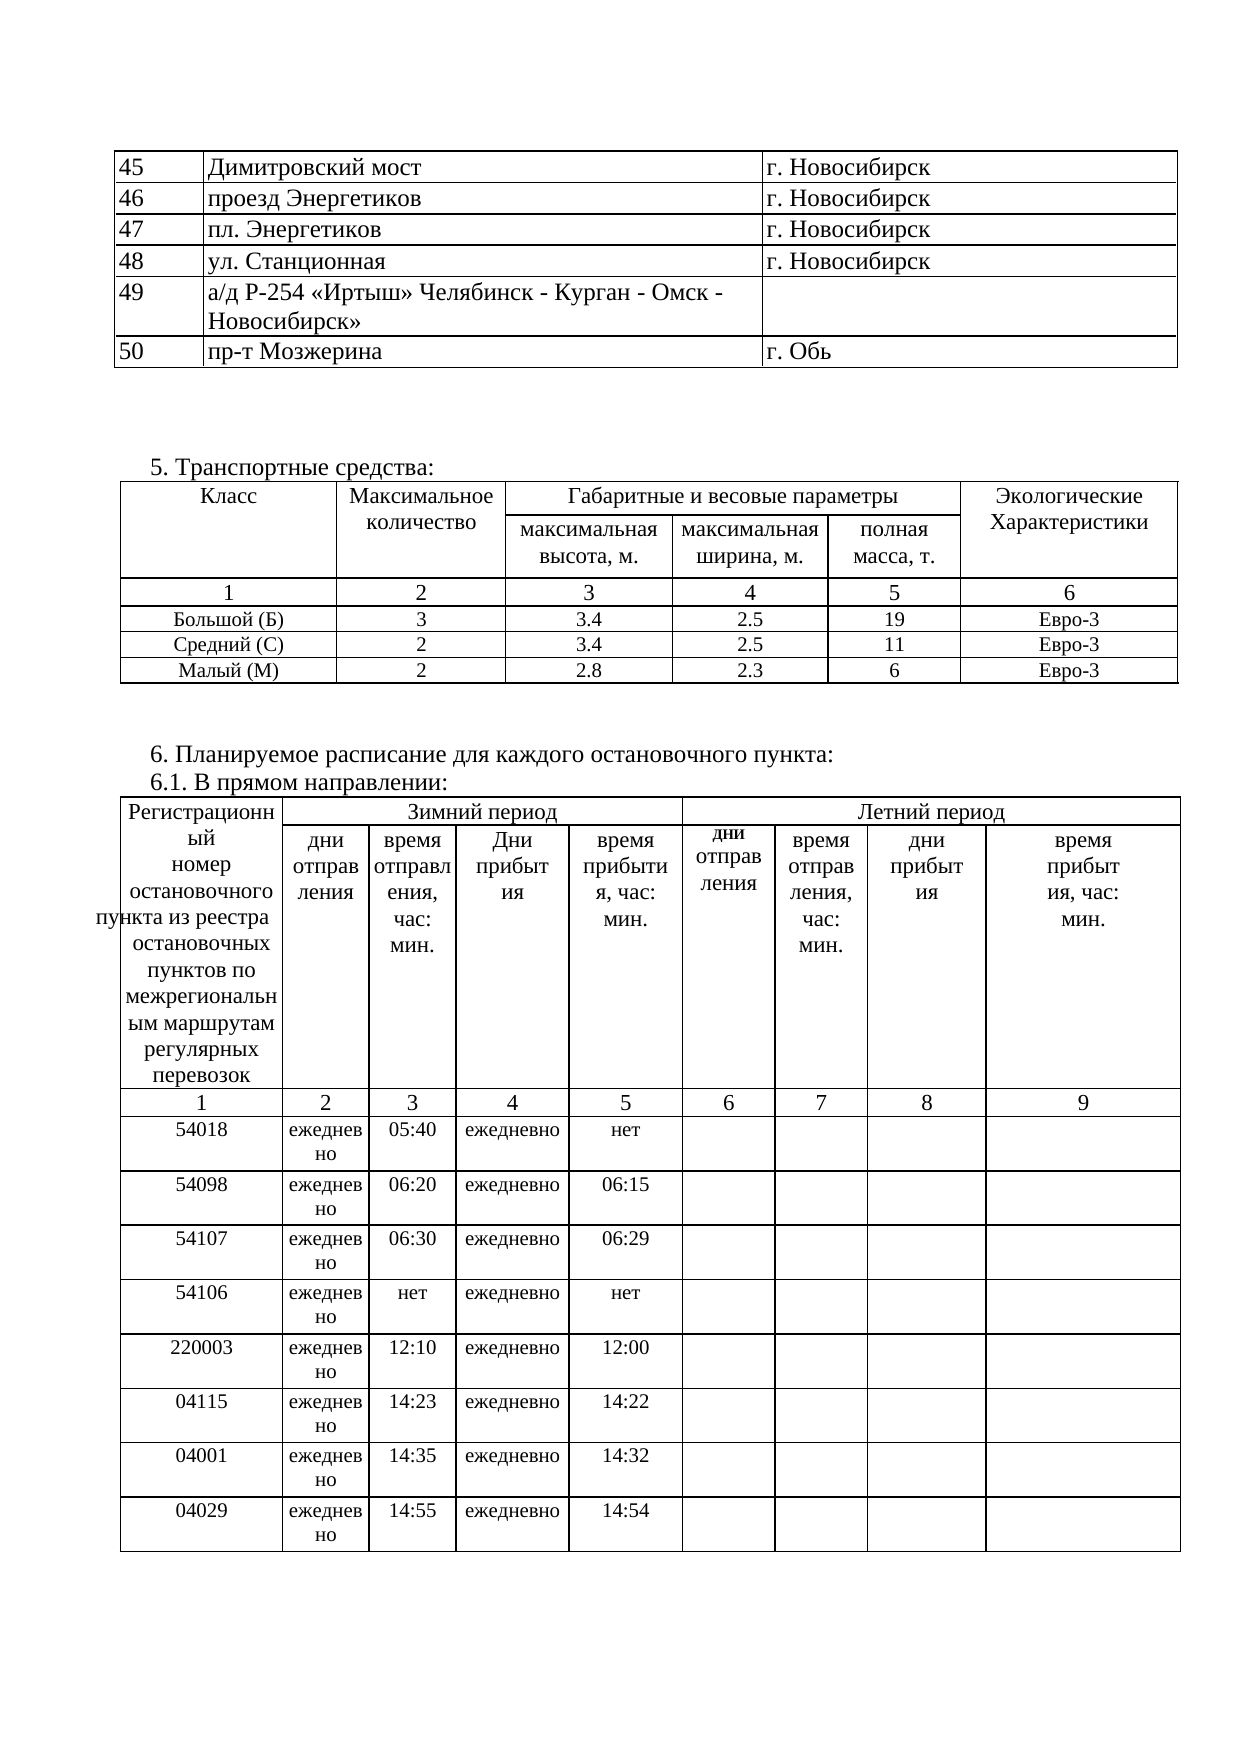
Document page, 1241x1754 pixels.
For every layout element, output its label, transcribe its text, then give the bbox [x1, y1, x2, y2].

table_cell 3.4 [506, 632, 672, 656]
table_cell [683, 1498, 774, 1551]
table_cell ежедневно [457, 1443, 568, 1496]
table_cell ежедневно [283, 1335, 368, 1387]
table_cell ежедневно [283, 1117, 368, 1170]
table_cell [868, 1443, 985, 1496]
table_cell ежедневно [283, 1498, 368, 1551]
table_cell 04115 [121, 1389, 282, 1442]
table_cell [776, 1172, 867, 1224]
table_cell 3.4 [506, 607, 672, 631]
table_cell а/д Р-254 «Иртыш» Челябинск - Курган - Омск - Новосибирск» [204, 277, 762, 335]
table_header Габаритные и весовые параметры [506, 482, 960, 514]
table_cell 3 [506, 579, 672, 605]
table_cell Димитровский мост [204, 152, 762, 181]
table_cell ежедневно [283, 1389, 368, 1442]
table_cell 5 [570, 1089, 682, 1116]
table_cell 04001 [121, 1443, 282, 1496]
table_cell проезд Энергетиков [204, 183, 762, 213]
table_cell 46 [115, 183, 203, 213]
table_cell ежедневно [457, 1117, 568, 1170]
table_cell [776, 1226, 867, 1279]
table_cell время отправл ения, час: мин. [370, 826, 455, 1088]
table_cell 45 [115, 152, 203, 181]
table_cell [987, 1226, 1180, 1279]
table_cell 54106 [121, 1280, 282, 1333]
table_cell [683, 1226, 774, 1279]
table_cell ежедневно [457, 1498, 568, 1551]
table_cell [683, 1443, 774, 1496]
table_cell максимальная высота, м. [506, 516, 672, 577]
table_cell 14:23 [370, 1389, 455, 1442]
table_cell 1 [121, 1089, 282, 1116]
table_cell 1 [121, 579, 336, 605]
table_cell 14:32 [570, 1443, 682, 1496]
table_cell 05:40 [370, 1117, 455, 1170]
table_cell 6 [683, 1089, 774, 1116]
table_cell 220003 [121, 1335, 282, 1387]
table_cell пл. Энергетиков [204, 215, 762, 244]
table_cell [868, 1226, 985, 1279]
table_cell [987, 1443, 1180, 1496]
table_cell 6 [829, 658, 960, 682]
table_cell ежедневно [283, 1280, 368, 1333]
table_cell 06:15 [570, 1172, 682, 1224]
table_cell 12:00 [570, 1335, 682, 1387]
table_cell 12:10 [370, 1335, 455, 1387]
text 6. Планируемое расписание для каждого остановочного пункта: [150, 739, 1090, 767]
table_cell [683, 1117, 774, 1170]
table_cell ежедневно [457, 1389, 568, 1442]
table_cell ежедневно [283, 1172, 368, 1224]
table_cell 2 [337, 579, 505, 605]
table_cell 47 [115, 214, 203, 244]
table_cell 5 [829, 579, 960, 605]
text 6.1. В прямом направлении: [150, 767, 1090, 796]
table_cell [683, 1280, 774, 1333]
table_cell 2.8 [506, 658, 672, 682]
table_cell Евро-3 [961, 607, 1177, 631]
table_cell 2.5 [673, 607, 827, 631]
table_cell [776, 1335, 867, 1387]
table_header Летний период [683, 798, 1180, 824]
table_cell 3 [337, 607, 505, 631]
table_cell г. Новосибирск [763, 213, 1177, 244]
table_cell 50 [115, 336, 203, 366]
table_cell 2 [283, 1089, 368, 1116]
table_cell ДНИ отправ ления [683, 826, 774, 1088]
table_cell [987, 1498, 1180, 1551]
table_cell ежедневно [457, 1226, 568, 1279]
table_cell время отправ ления, час: мин. [776, 826, 867, 1088]
table_cell [776, 1389, 867, 1442]
table_cell Дни прибыт ия [457, 826, 568, 1088]
table_cell [776, 1117, 867, 1170]
table_header Регистрационный номер остановочного пункта из реестра остановочных пунктов по межрегиональным маршрутам регулярных перевозок [121, 798, 282, 1088]
table_cell время прибыти я, час: мин. [570, 826, 682, 1088]
table_cell 06:30 [370, 1226, 455, 1279]
table_header Зимний период [283, 798, 682, 824]
table_cell Евро-3 [961, 632, 1177, 656]
table_cell нет [570, 1117, 682, 1170]
table_cell максимальная ширина, м. [673, 516, 827, 577]
table_cell [868, 1335, 985, 1387]
table_cell 54018 [121, 1117, 282, 1170]
table_cell 14:54 [570, 1498, 682, 1551]
table_cell г. Новосибирск [763, 181, 1177, 213]
table_cell 04029 [121, 1498, 282, 1551]
table_cell [987, 1389, 1180, 1442]
table_cell 8 [868, 1089, 985, 1116]
table_cell [776, 1498, 867, 1551]
table_cell г. Новосибирск [763, 152, 1177, 181]
table_cell нет [570, 1280, 682, 1333]
table_cell 48 [115, 245, 203, 276]
table_cell 2 [337, 632, 505, 656]
table_cell [776, 1443, 867, 1496]
table_cell Малый (М) [121, 658, 336, 682]
table_cell 6 [961, 579, 1177, 605]
table_cell 06:20 [370, 1172, 455, 1224]
table_cell 7 [776, 1089, 867, 1116]
table_cell 49 [115, 277, 203, 335]
table_cell ежедневно [283, 1226, 368, 1279]
table_cell 06:29 [570, 1226, 682, 1279]
table_cell [868, 1117, 985, 1170]
table_cell 4 [673, 579, 827, 605]
table_cell пр-т Мозжерина [204, 337, 762, 366]
table_header Максимальное количество [337, 482, 505, 577]
table_cell Большой (Б) [121, 607, 336, 631]
table_cell [683, 1172, 774, 1224]
table_cell Средний (С) [121, 632, 336, 656]
table_cell 9 [987, 1089, 1180, 1116]
table_cell 14:35 [370, 1443, 455, 1496]
table_cell [868, 1280, 985, 1333]
table_cell 4 [457, 1089, 568, 1116]
table_cell 14:22 [570, 1389, 682, 1442]
table_cell 11 [829, 632, 960, 656]
table_cell г. Новосибирск [763, 244, 1177, 276]
table_cell ежедневно [283, 1443, 368, 1496]
table_cell 19 [829, 607, 960, 631]
table_cell 14:55 [370, 1498, 455, 1551]
table_cell [683, 1389, 774, 1442]
table_cell г. Обь [763, 335, 1177, 366]
table_cell время прибыт ия, час: мин. [987, 826, 1180, 1088]
table_cell полная масса, т. [829, 516, 960, 577]
table_cell нет [370, 1280, 455, 1333]
table_cell 54107 [121, 1226, 282, 1279]
table_cell ул. Станционная [204, 246, 762, 276]
table_header Экологические Характеристики [961, 482, 1177, 577]
table_cell ежедневно [457, 1172, 568, 1224]
table_cell 2 [337, 658, 505, 682]
table_cell 54098 [121, 1172, 282, 1224]
table_cell ежедневно [457, 1335, 568, 1387]
table_cell [776, 1280, 867, 1333]
table_cell [868, 1172, 985, 1224]
table_cell [987, 1172, 1180, 1224]
table_cell [868, 1389, 985, 1442]
table_cell [987, 1117, 1180, 1170]
table_cell 3 [370, 1089, 455, 1116]
table_cell Евро-3 [961, 658, 1177, 682]
table_cell [987, 1335, 1180, 1387]
table_cell дни прибыт ия [868, 826, 985, 1088]
table_cell [683, 1335, 774, 1387]
table_cell [763, 276, 1177, 335]
table_cell 2.5 [673, 632, 827, 656]
table_header Класс [121, 482, 336, 577]
table_cell 2.3 [673, 658, 827, 682]
table_cell дни отправ ления [283, 826, 368, 1088]
text 5. Транспортные средства: [150, 452, 1090, 481]
table_cell [987, 1280, 1180, 1333]
table_cell ежедневно [457, 1280, 568, 1333]
table_cell [868, 1498, 985, 1551]
